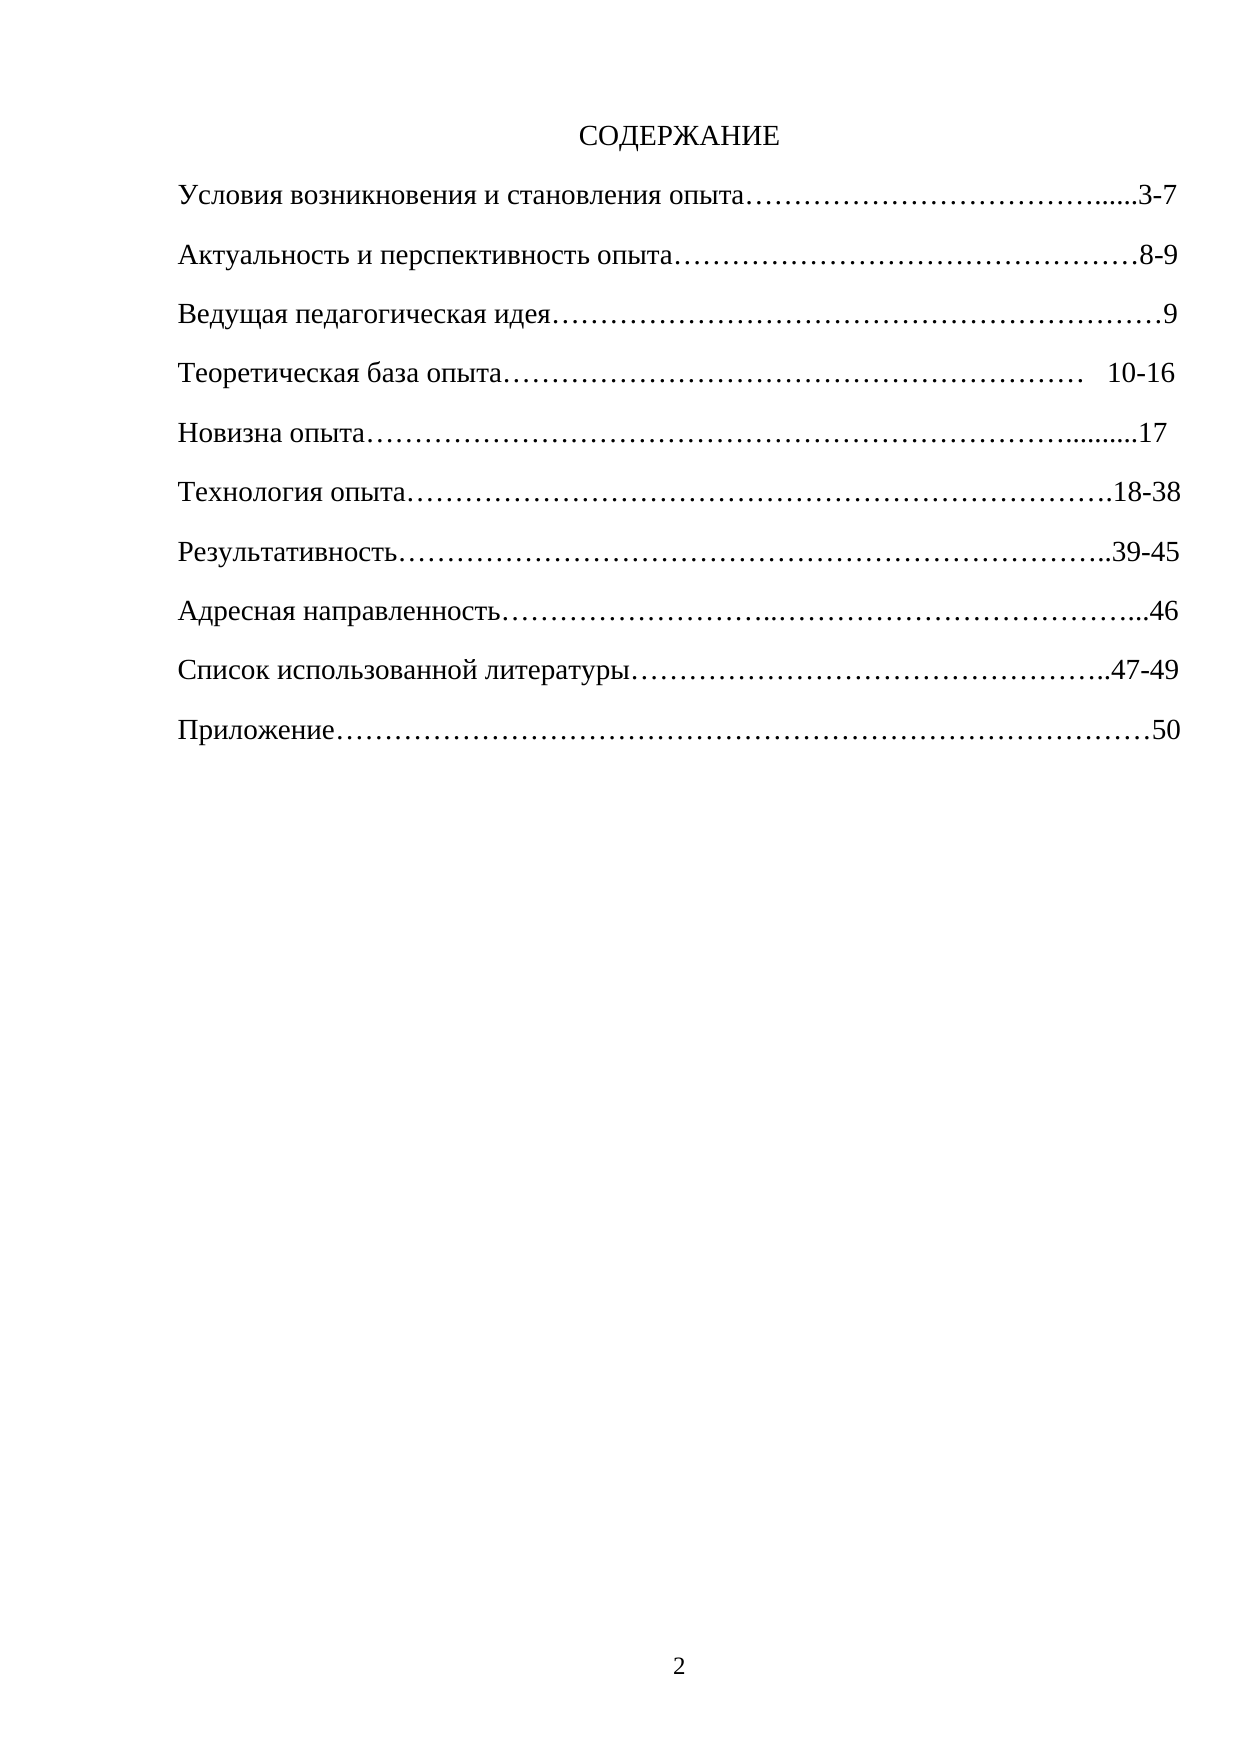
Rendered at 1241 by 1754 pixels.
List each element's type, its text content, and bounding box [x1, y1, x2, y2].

text Новизна опыта………………………………………………………………..........17 [177, 415, 1181, 448]
text Результативность………………………………………………………………..39-45 [177, 534, 1181, 567]
text Приложение…………………………………………………………………………50 [177, 712, 1181, 745]
text Список использованной литературы…………………………………………..47-49 [177, 652, 1181, 686]
text СОДЕРЖАНИЕ [177, 118, 1181, 152]
text Условия возникновения и становления опыта………………………………......3-7 [177, 177, 1181, 211]
text Теоретическая база опыта…………………………………………………… 10-16 [177, 356, 1181, 389]
text Актуальность и перспективность опыта…………………………………………8-9 [177, 237, 1181, 270]
text Ведущая педагогическая идея………………………………………………………9 [177, 296, 1181, 330]
text Технология опыта……………………………………………………………….18-38 [177, 474, 1181, 508]
text Адресная направленность………………………..………………………………...46 [177, 593, 1181, 627]
